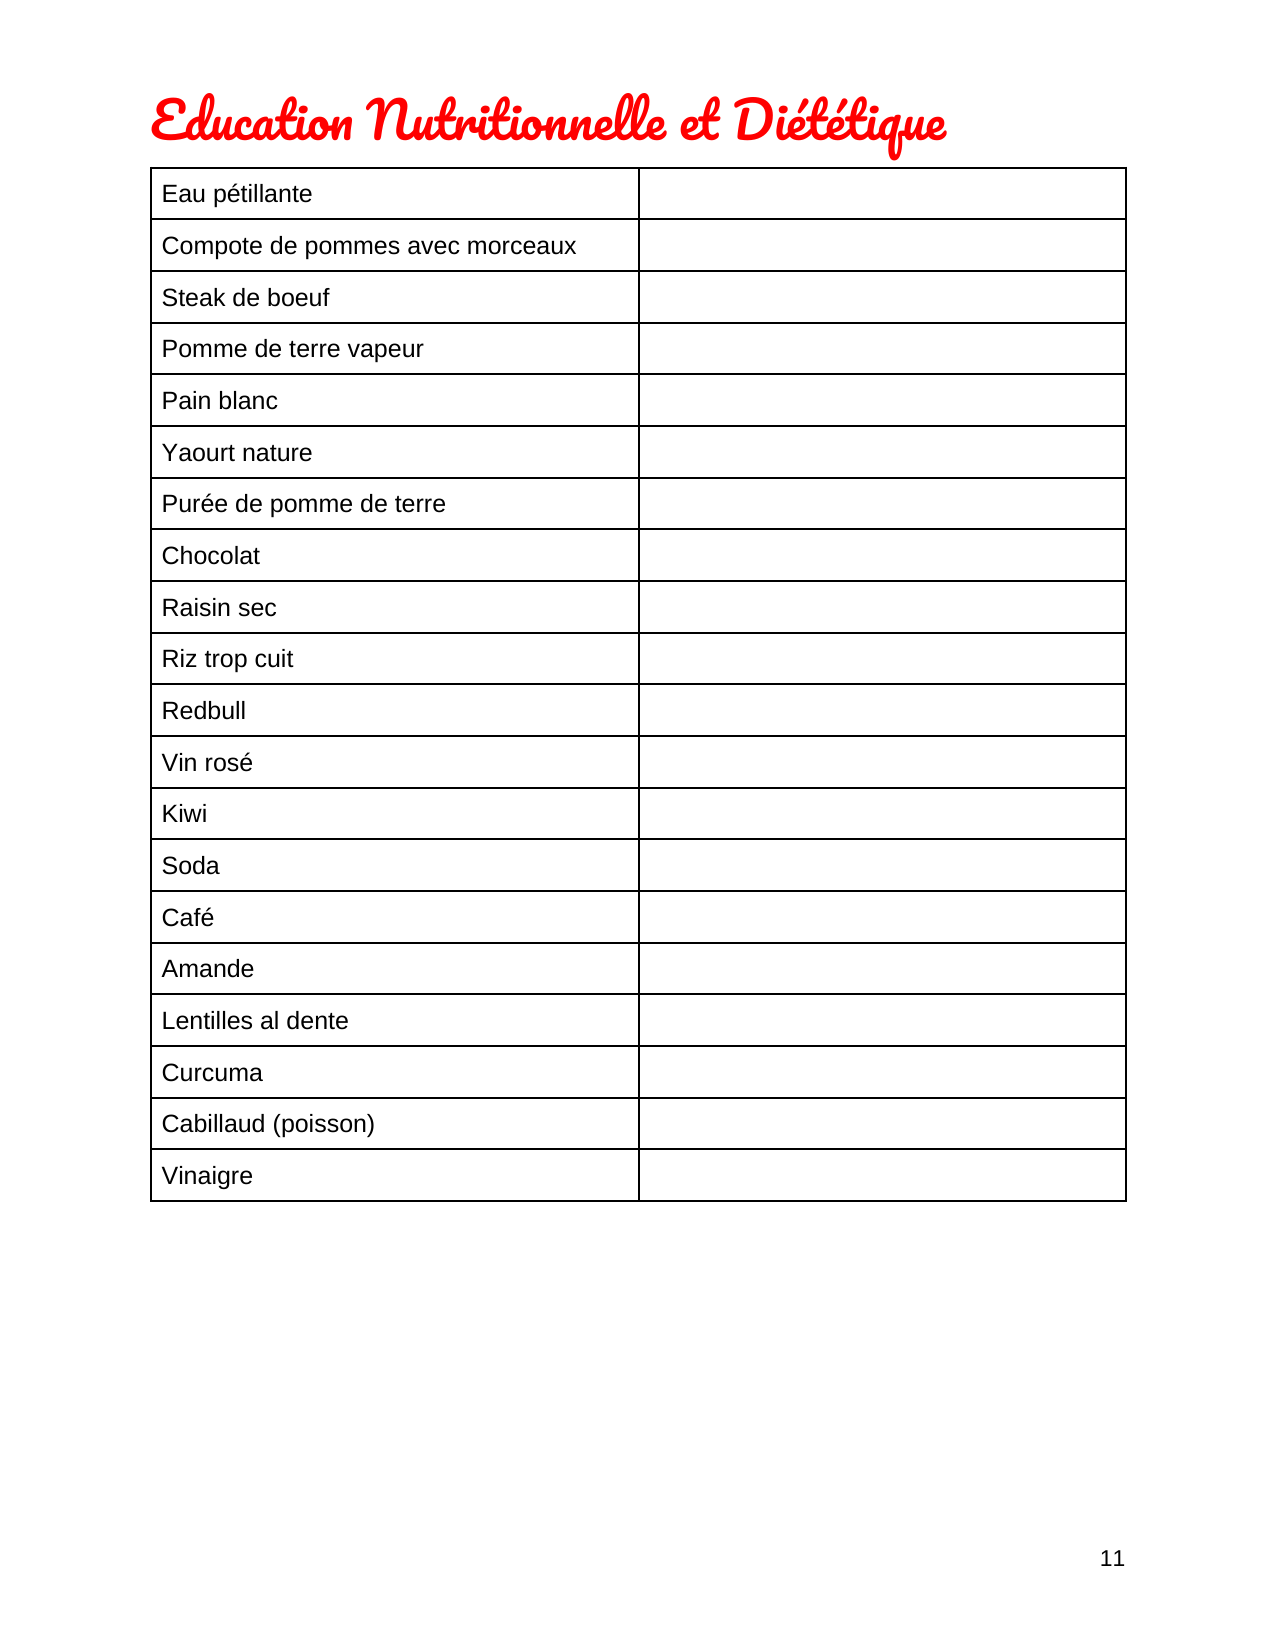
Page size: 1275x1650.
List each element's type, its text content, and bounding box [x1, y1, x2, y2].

table_cell [640, 737, 1125, 787]
table_cell Compote de pommes avec morceaux [152, 220, 638, 270]
table_cell Lentilles al dente [152, 995, 638, 1045]
table_cell Cabillaud (poisson) [152, 1099, 638, 1148]
table_cell [640, 169, 1125, 218]
table_cell [640, 220, 1125, 270]
table_cell Vin rosé [152, 737, 638, 787]
table_cell [640, 892, 1125, 942]
table_cell Café [152, 892, 638, 942]
table_cell Pomme de terre vapeur [152, 324, 638, 373]
table_cell Redbull [152, 685, 638, 735]
table_cell [640, 789, 1125, 838]
table_cell Raisin sec [152, 582, 638, 632]
table_cell Eau pétillante [152, 169, 638, 218]
table_cell Kiwi [152, 789, 638, 838]
table_cell [640, 582, 1125, 632]
table_cell Purée de pomme de terre [152, 479, 638, 528]
table_cell Steak de boeuf [152, 272, 638, 322]
table_cell [640, 995, 1125, 1045]
table_cell [640, 1150, 1125, 1200]
table_cell [640, 479, 1125, 528]
table_cell Vinaigre [152, 1150, 638, 1200]
table_cell [640, 840, 1125, 890]
table_cell Chocolat [152, 530, 638, 580]
table_cell [640, 530, 1125, 580]
table_cell [640, 272, 1125, 322]
table_cell [640, 634, 1125, 683]
table_cell [640, 1099, 1125, 1148]
table_cell Soda [152, 840, 638, 890]
table_cell [640, 1047, 1125, 1097]
table_cell Yaourt nature [152, 427, 638, 477]
table_cell [640, 944, 1125, 993]
table_cell Riz trop cuit [152, 634, 638, 683]
table_cell Amande [152, 944, 638, 993]
table_cell [640, 375, 1125, 425]
table_cell Pain blanc [152, 375, 638, 425]
table_cell Curcuma [152, 1047, 638, 1097]
table_cell [640, 324, 1125, 373]
table_cell [640, 685, 1125, 735]
table_cell [640, 427, 1125, 477]
